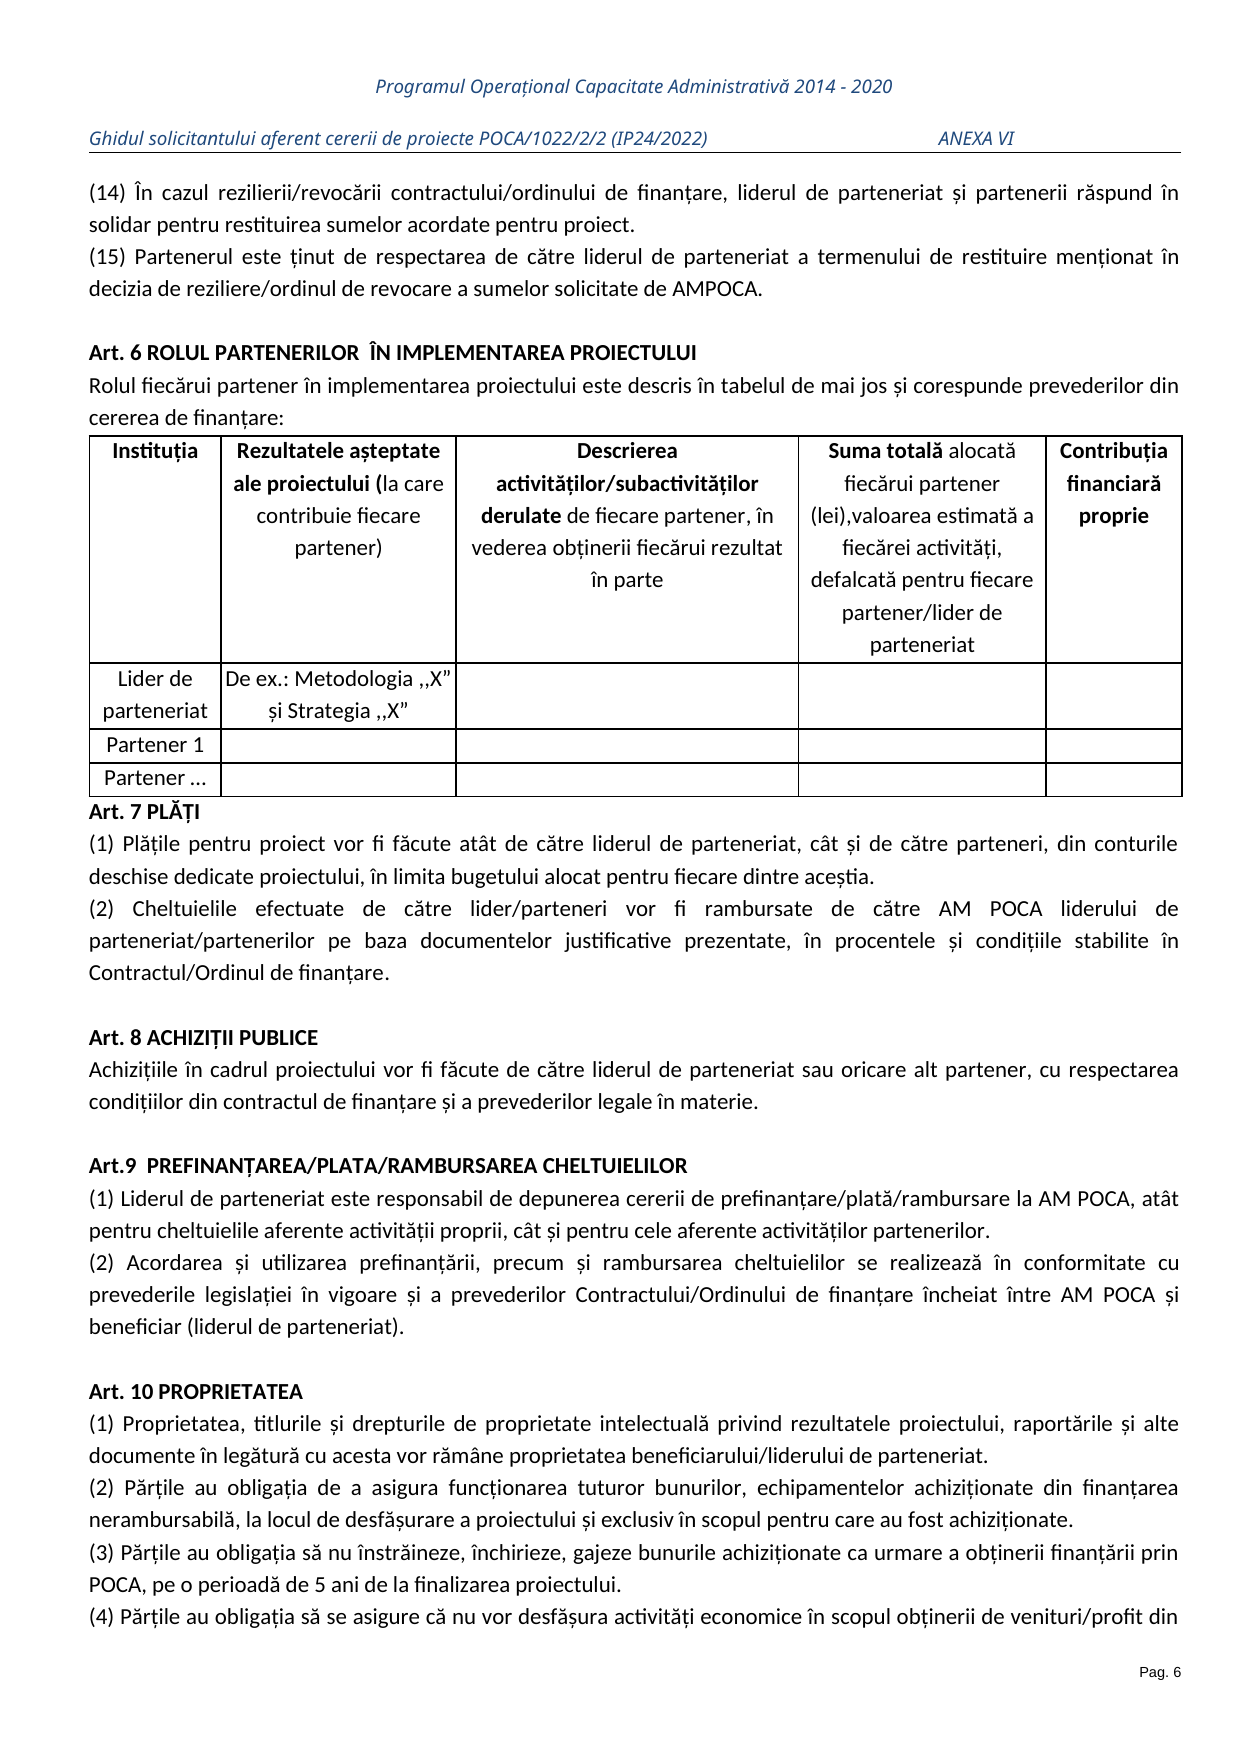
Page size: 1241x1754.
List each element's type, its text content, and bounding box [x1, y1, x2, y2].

table_cell [1047, 664, 1181, 728]
table_cell [457, 764, 798, 796]
table_cell [457, 664, 798, 728]
text Achizițiile în cadrul proiectului vor fi făcute de către liderul de parteneriat sau oricare alt partener, cu respectarea condițiilor din contractul de finanțare și a prevederilor legale în materie. [89, 1055, 1181, 1115]
table_cell [1047, 764, 1181, 796]
table_header Contribuția financiară proprie [1047, 437, 1181, 662]
text Art. 6 ROLUL PARTENERILOR ÎN IMPLEMENTAREA PROIECTULUI [89, 338, 1181, 367]
text (1) Liderul de parteneriat este responsabil de depunerea cererii de prefinanțare/plată/rambursare la AM POCA, atât pentru cheltuielile aferente activității proprii, cât și pentru cele aferente activităților partenerilor. [89, 1184, 1181, 1244]
table_cell [799, 730, 1045, 762]
table_cell [457, 730, 798, 762]
text (2) Părțile au obligația de a asigura funcționarea tuturor bunurilor, echipamentelor achiziționate din finanțarea nerambursabilă, la locul de desfășurare a proiectului și exclusiv în scopul pentru care au fost achiziționate. [89, 1473, 1181, 1533]
table_cell Lider de parteneriat [90, 664, 220, 728]
text (15) Partenerul este ținut de respectarea de către liderul de parteneriat a termenului de restituire menționat în decizia de reziliere/ordinul de revocare a sumelor solicitate de AMPOCA. [52, 242, 1181, 302]
subtitle (3) Părțile au obligația să nu înstrăineze, închirieze, gajeze bunurile achiziționate ca urmare a obținerii finanțării prin POCA, pe o perioadă de 5 ani de la finalizarea proiectului. [89, 1538, 1181, 1598]
table_cell [222, 730, 455, 762]
subtitle (1) Plățile pentru proiect vor fi făcute atât de către liderul de parteneriat, cât și de către parteneri, din conturile deschise dedicate proiectului, în limita bugetului alocat pentru fiecare dintre aceștia. [89, 829, 1181, 890]
text Art. 10 PROPRIETATEA [89, 1377, 1181, 1405]
table_cell Partener … [90, 764, 220, 796]
text (2) Cheltuielile efectuate de către lider/parteneri vor fi rambursate de către AM POCA liderului de parteneriat/partenerilor pe baza documentelor justificative prezentate, în procentele și condițiile stabilite în Contractul/Ordinul de finanțare. [89, 894, 1181, 986]
table_header Rezultatele așteptate ale proiectului (la care contribuie fiecare partener) [222, 437, 455, 662]
text Art.9 PREFINANȚAREA/PLATA/RAMBURSAREA CHELTUIELILOR [89, 1151, 1181, 1179]
table_cell [1047, 730, 1181, 762]
text Art. 8 ACHIZIȚII PUBLICE [89, 1023, 1181, 1051]
text (1) Proprietatea, titlurile și drepturile de proprietate intelectuală privind rezultatele proiectului, raportările și alte documente în legătură cu acesta vor rămâne proprietatea beneficiarului/liderului de parteneriat. [89, 1409, 1181, 1469]
table_cell [799, 764, 1045, 796]
text Rolul fiecărui partener în implementarea proiectului este descris în tabelul de mai jos și corespunde prevederilor din cererea de finanțare: [89, 371, 1181, 431]
text (2) Acordarea și utilizarea prefinanțării, precum și rambursarea cheltuielilor se realizează în conformitate cu prevederile legislației în vigoare și a prevederilor Contractului/Ordinului de finanțare încheiat între AM POCA și beneficiar (liderul de parteneriat). [89, 1248, 1181, 1340]
text (14) În cazul rezilierii/revocării contractului/ordinului de finanțare, liderul de parteneriat și partenerii răspund în solidar pentru restituirea sumelor acordate pentru proiect. [52, 178, 1181, 238]
table_cell [222, 764, 455, 796]
table_header Suma totală alocată fiecărui partener (lei),valoarea estimată a fiecărei activități, defalcată pentru fiecare partener/lider de parteneriat [799, 437, 1045, 662]
table_cell Partener 1 [90, 730, 220, 762]
text Art. 7 PLĂȚI [89, 797, 1181, 825]
table_cell [799, 664, 1045, 728]
table_header Instituția [90, 437, 220, 662]
table_header Descrierea activităților/subactivităților derulate de fiecare partener, în vederea obținerii fiecărui rezultat în parte [457, 437, 798, 662]
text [89, 1602, 1181, 1630]
table_cell De ex.: Metodologia ,,X” și Strategia ,,X” [222, 664, 455, 728]
